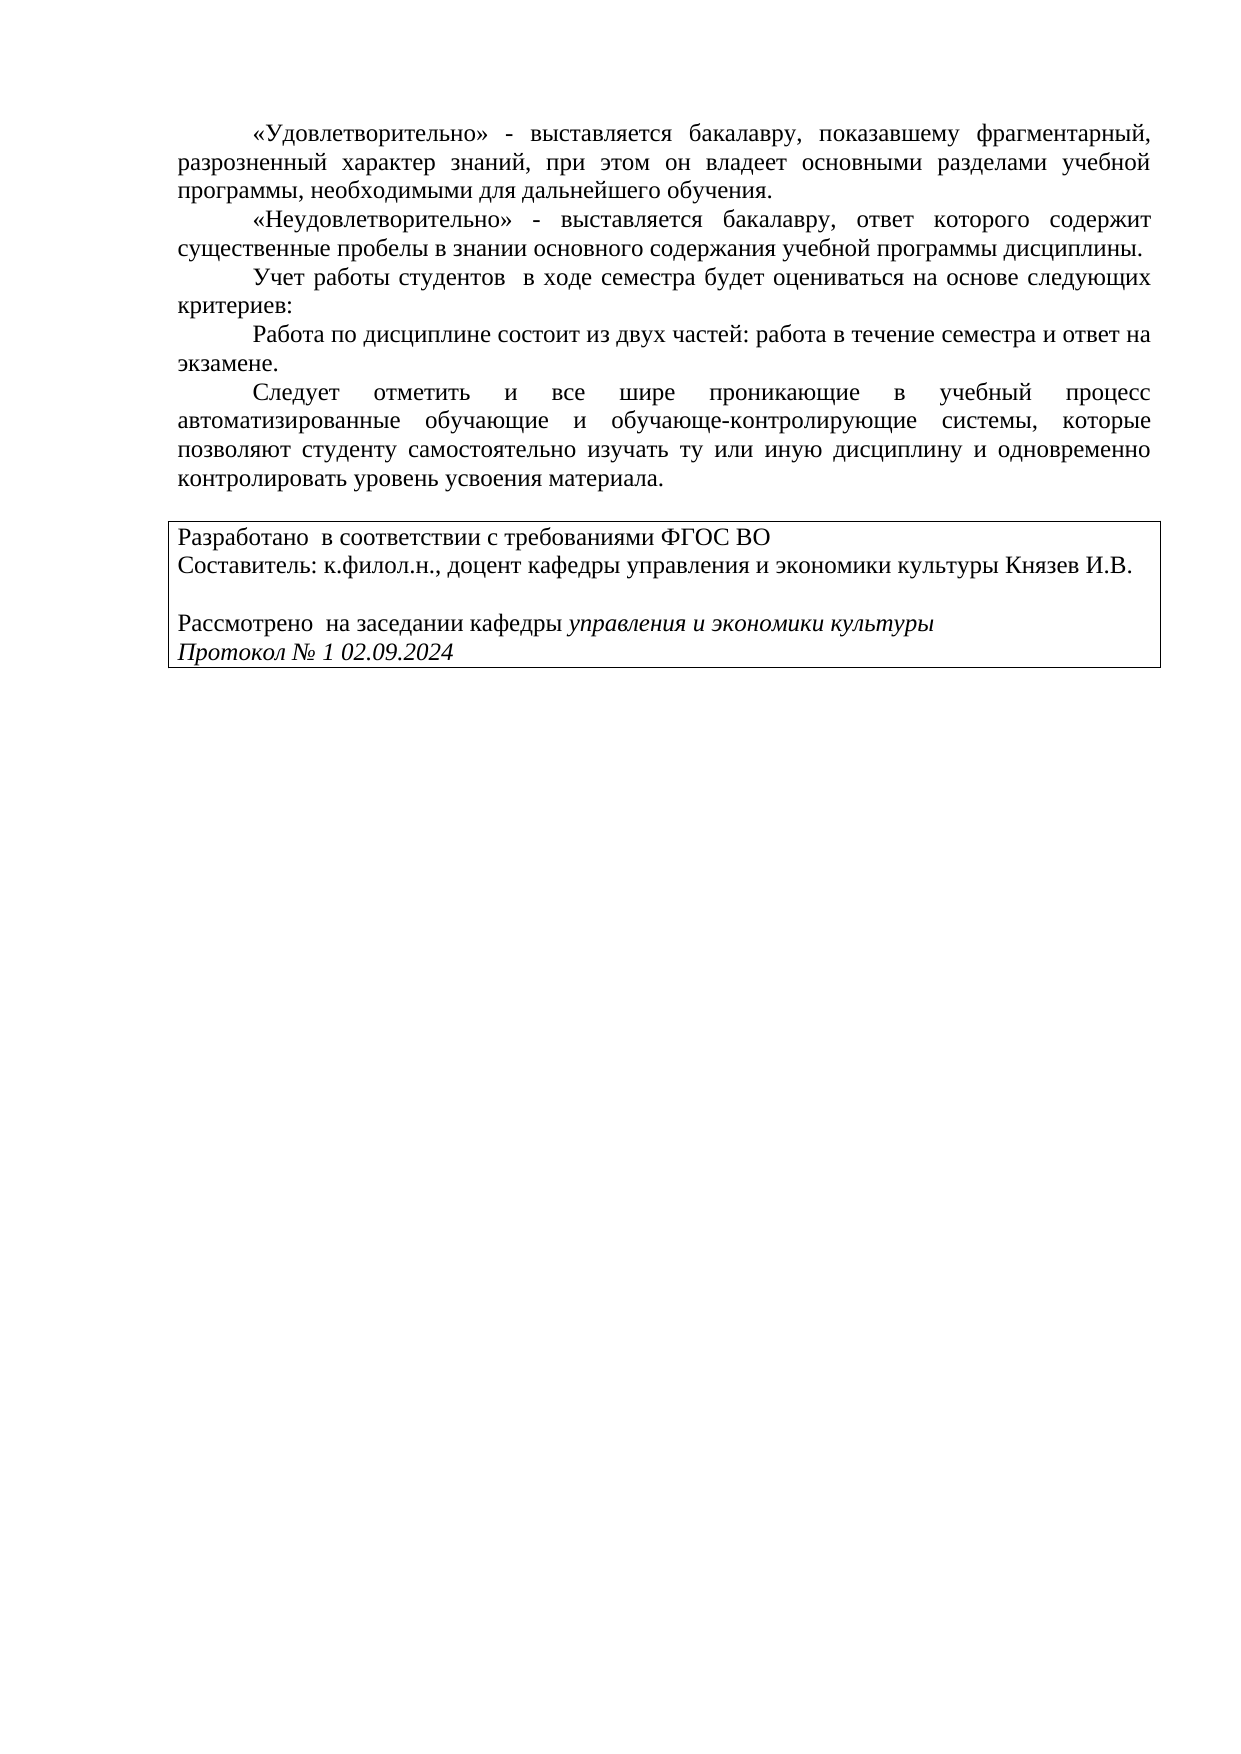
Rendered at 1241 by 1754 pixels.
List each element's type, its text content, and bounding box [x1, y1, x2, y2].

text Учет работы студентов в ходе семестра будет оцениваться на основе следующих критериев: [177, 262, 1152, 319]
text Следует отметить и все шире проникающие в учебный процесс автоматизированные обучающие и обучающе-контролирующие системы, которые позволяют студенту самостоятельно изучать ту или иную дисциплину и одновременно контролировать уровень усвоения материала. [177, 377, 1152, 492]
text «Неудовлетворительно» - выставляется бакалавру, ответ которого содержит существенные пробелы в знании основного содержания учебной программы дисциплины. [177, 204, 1152, 262]
text «Удовлетворительно» - выставляется бакалавру, показавшему фрагментарный, разрозненный характер знаний, при этом он владеет основными разделами учебной программы, необходимыми для дальнейшего обучения. [177, 118, 1152, 204]
text Протокол № 1 02.09.2024 [169, 636, 1160, 667]
text Рассмотрено на заседании кафедры управления и экономики культуры [177, 608, 1152, 636]
text Работа по дисциплине состоит из двух частей: работа в течение семестра и ответ на экзамене. [177, 319, 1152, 377]
text Разработано в соответствии с требованиями ФГОС ВО [169, 522, 1160, 550]
text Составитель: к.филол.н., доцент кафедры управления и экономики культуры Князев И.В. [177, 550, 1152, 579]
